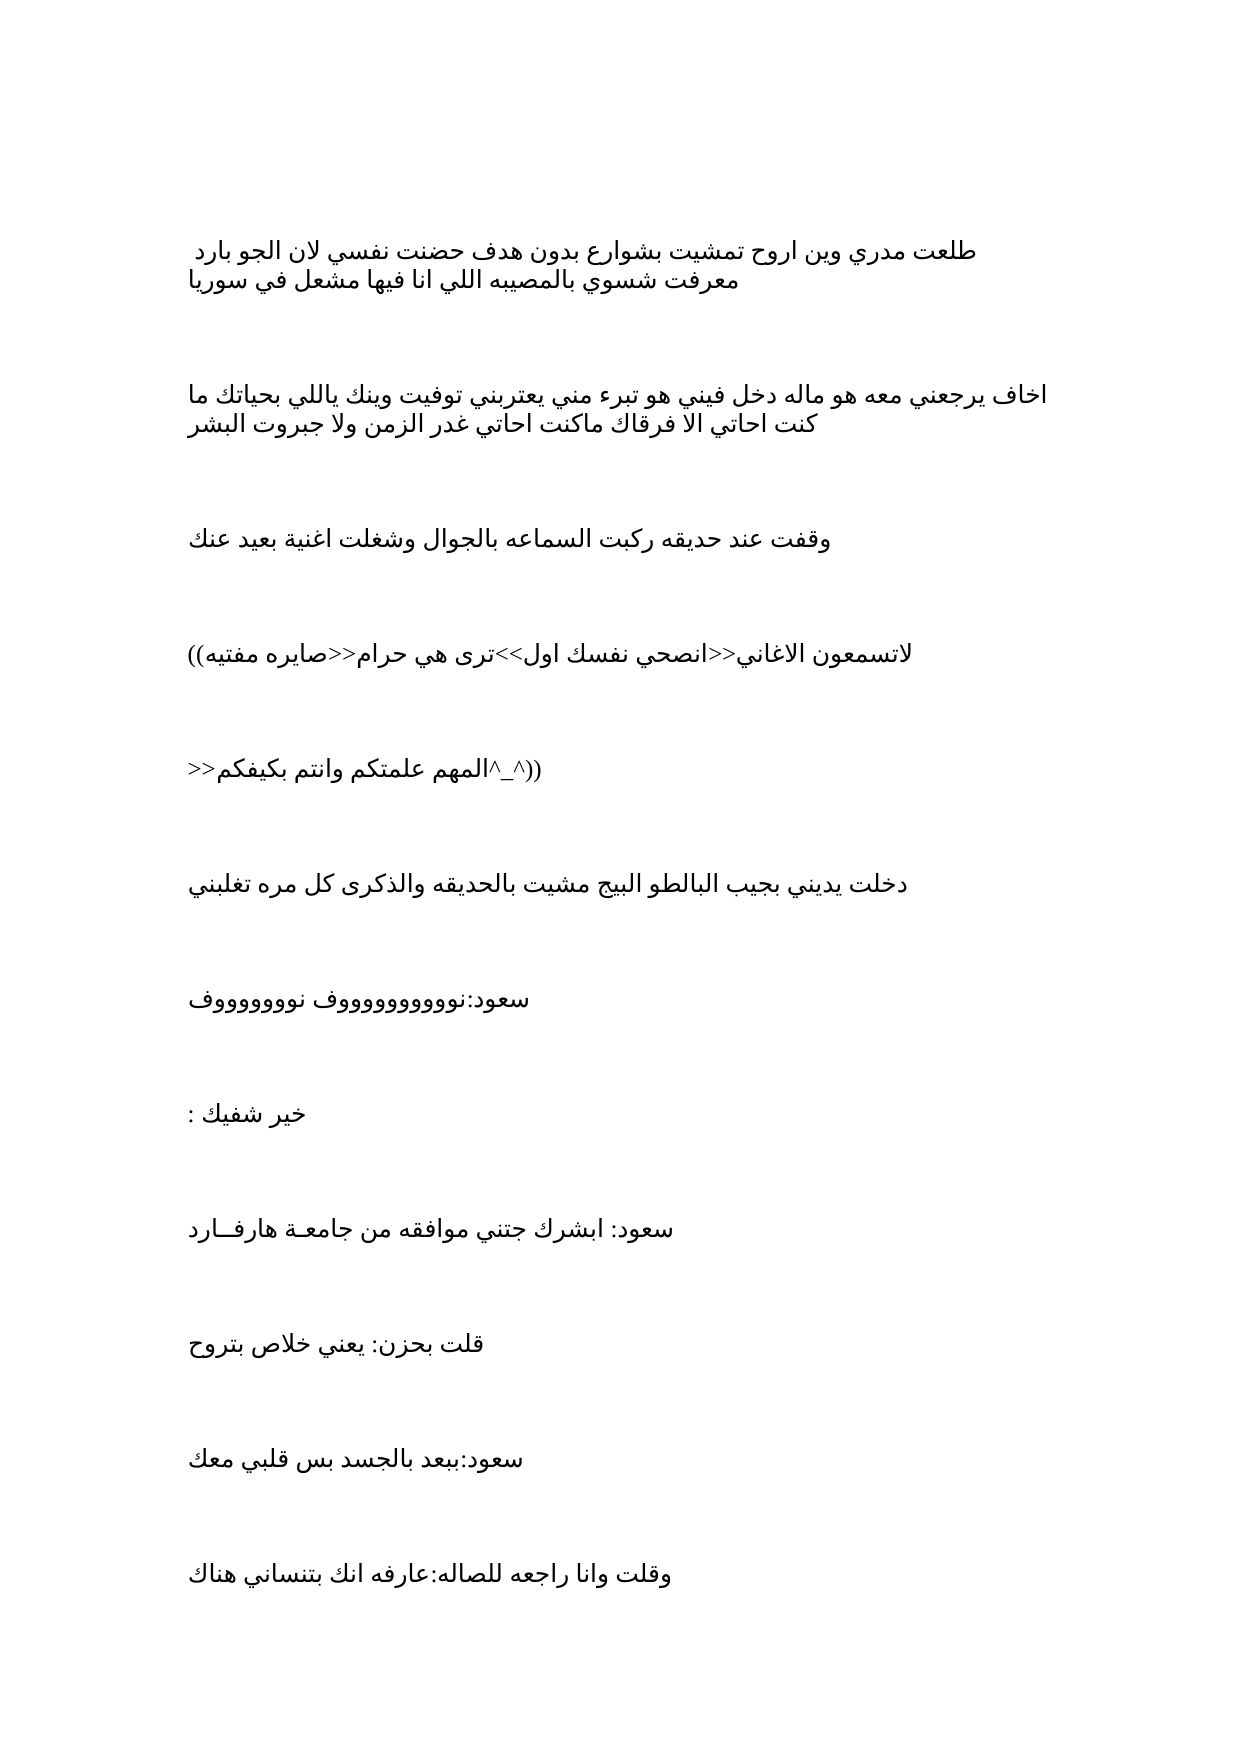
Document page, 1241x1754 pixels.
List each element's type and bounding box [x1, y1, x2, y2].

text [187, 150, 1053, 1587]
